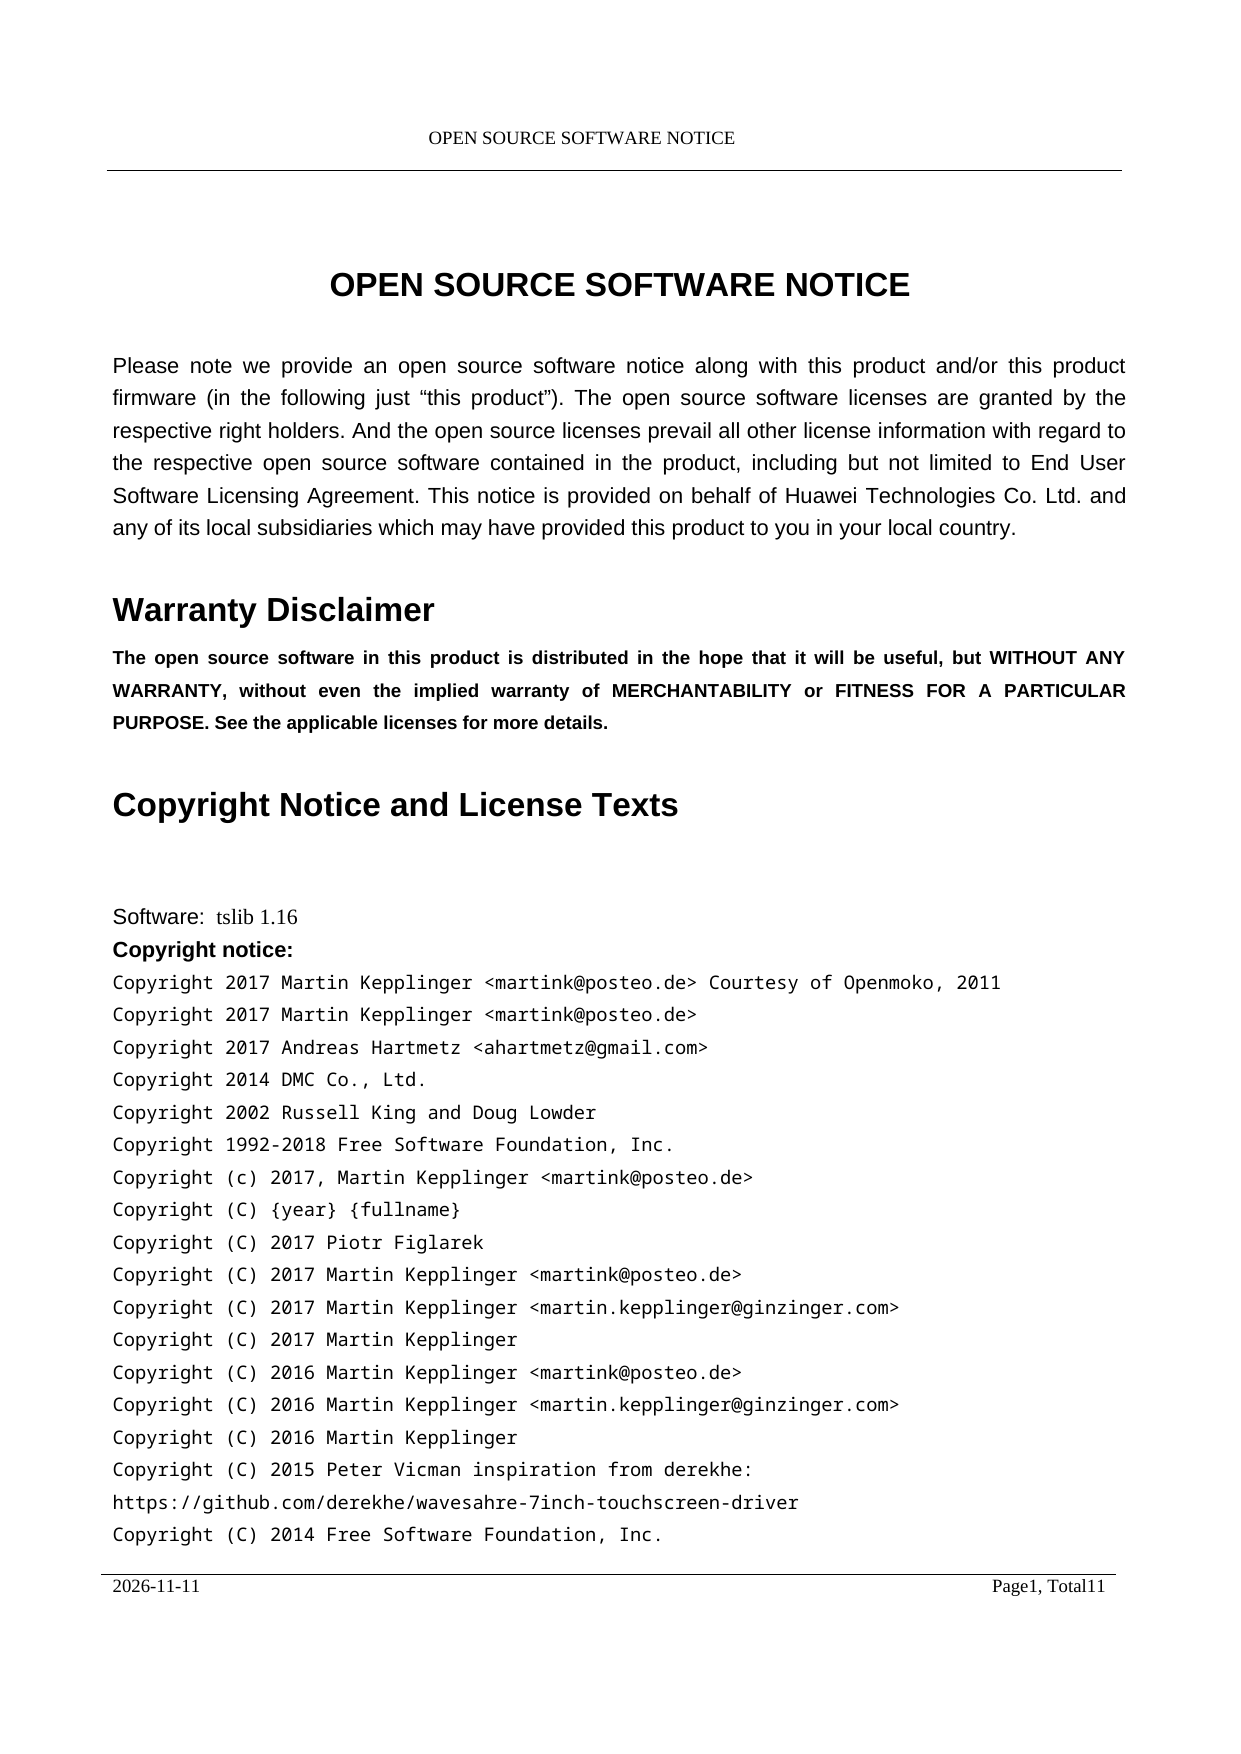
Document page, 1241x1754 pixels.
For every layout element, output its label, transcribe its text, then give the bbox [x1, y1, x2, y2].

text Copyright 1992-2018 Free Software Foundation, Inc. [112, 1128, 1128, 1161]
text Copyright (C) 2015 Peter Vicman inspiration from derekhe: https://github.com/derekhe/wavesahre-7inch-touchscreen-driver [112, 1453, 1128, 1518]
text Copyright Notice and License Texts [112, 771, 1128, 836]
text Copyright (C) 2016 Martin Kepplinger <martin.kepplinger@ginzinger.com> [112, 1388, 1128, 1421]
text Copyright notice: [112, 933, 1128, 966]
text Copyright 2017 Martin Kepplinger <martink@posteo.de> Courtesy of Openmoko, 2011 [112, 966, 1128, 998]
text The open source software in this product is distributed in the hope that it will be useful, but WITHOUT ANY WARRANTY, without even the implied warranty of MERCHANTABILITY or FITNESS FOR A PARTICULAR PURPOSE. See the applicable licenses for more details. [112, 641, 1128, 739]
text Copyright 2014 DMC Co., Ltd. [112, 1063, 1128, 1096]
text Copyright (C) 2017 Martin Kepplinger <martink@posteo.de> [112, 1258, 1128, 1291]
text Copyright (C) 2017 Piotr Figlarek [112, 1226, 1128, 1258]
text Warranty Disclaimer [112, 576, 1128, 641]
text Copyright (C) 2017 Martin Kepplinger <martin.kepplinger@ginzinger.com> [112, 1291, 1128, 1323]
text Copyright 2017 Martin Kepplinger <martink@posteo.de> [112, 998, 1128, 1031]
text Copyright (C) 2016 Martin Kepplinger <martink@posteo.de> [112, 1356, 1128, 1388]
text Copyright (C) {year} {fullname} [112, 1193, 1128, 1226]
text Copyright 2002 Russell King and Doug Lowder [112, 1096, 1128, 1128]
text Software: tslib 1.16 [112, 901, 1128, 933]
text Please note we provide an open source software notice along with this product and/or this product firmware (in the following just “this product”). The open source software licenses are granted by the respective right holders. And the open source licenses prevail all other license information with regard to the respective open source software contained in the product, including but not limited to End User Software Licensing Agreement. This notice is provided on behalf of Huawei Technologies Co. Ltd. and any of its local subsidiaries which may have provided this product to you in your local country. [112, 349, 1128, 544]
text Copyright (C) 2017 Martin Kepplinger [112, 1323, 1128, 1356]
text OPEN SOURCE SOFTWARE NOTICE [112, 251, 1128, 316]
text Copyright (C) 2014 Free Software Foundation, Inc. [112, 1518, 1128, 1551]
text Copyright (c) 2017, Martin Kepplinger <martink@posteo.de> [112, 1161, 1128, 1193]
text Copyright 2017 Andreas Hartmetz <ahartmetz@gmail.com> [112, 1031, 1128, 1063]
text Copyright (C) 2016 Martin Kepplinger [112, 1421, 1128, 1453]
